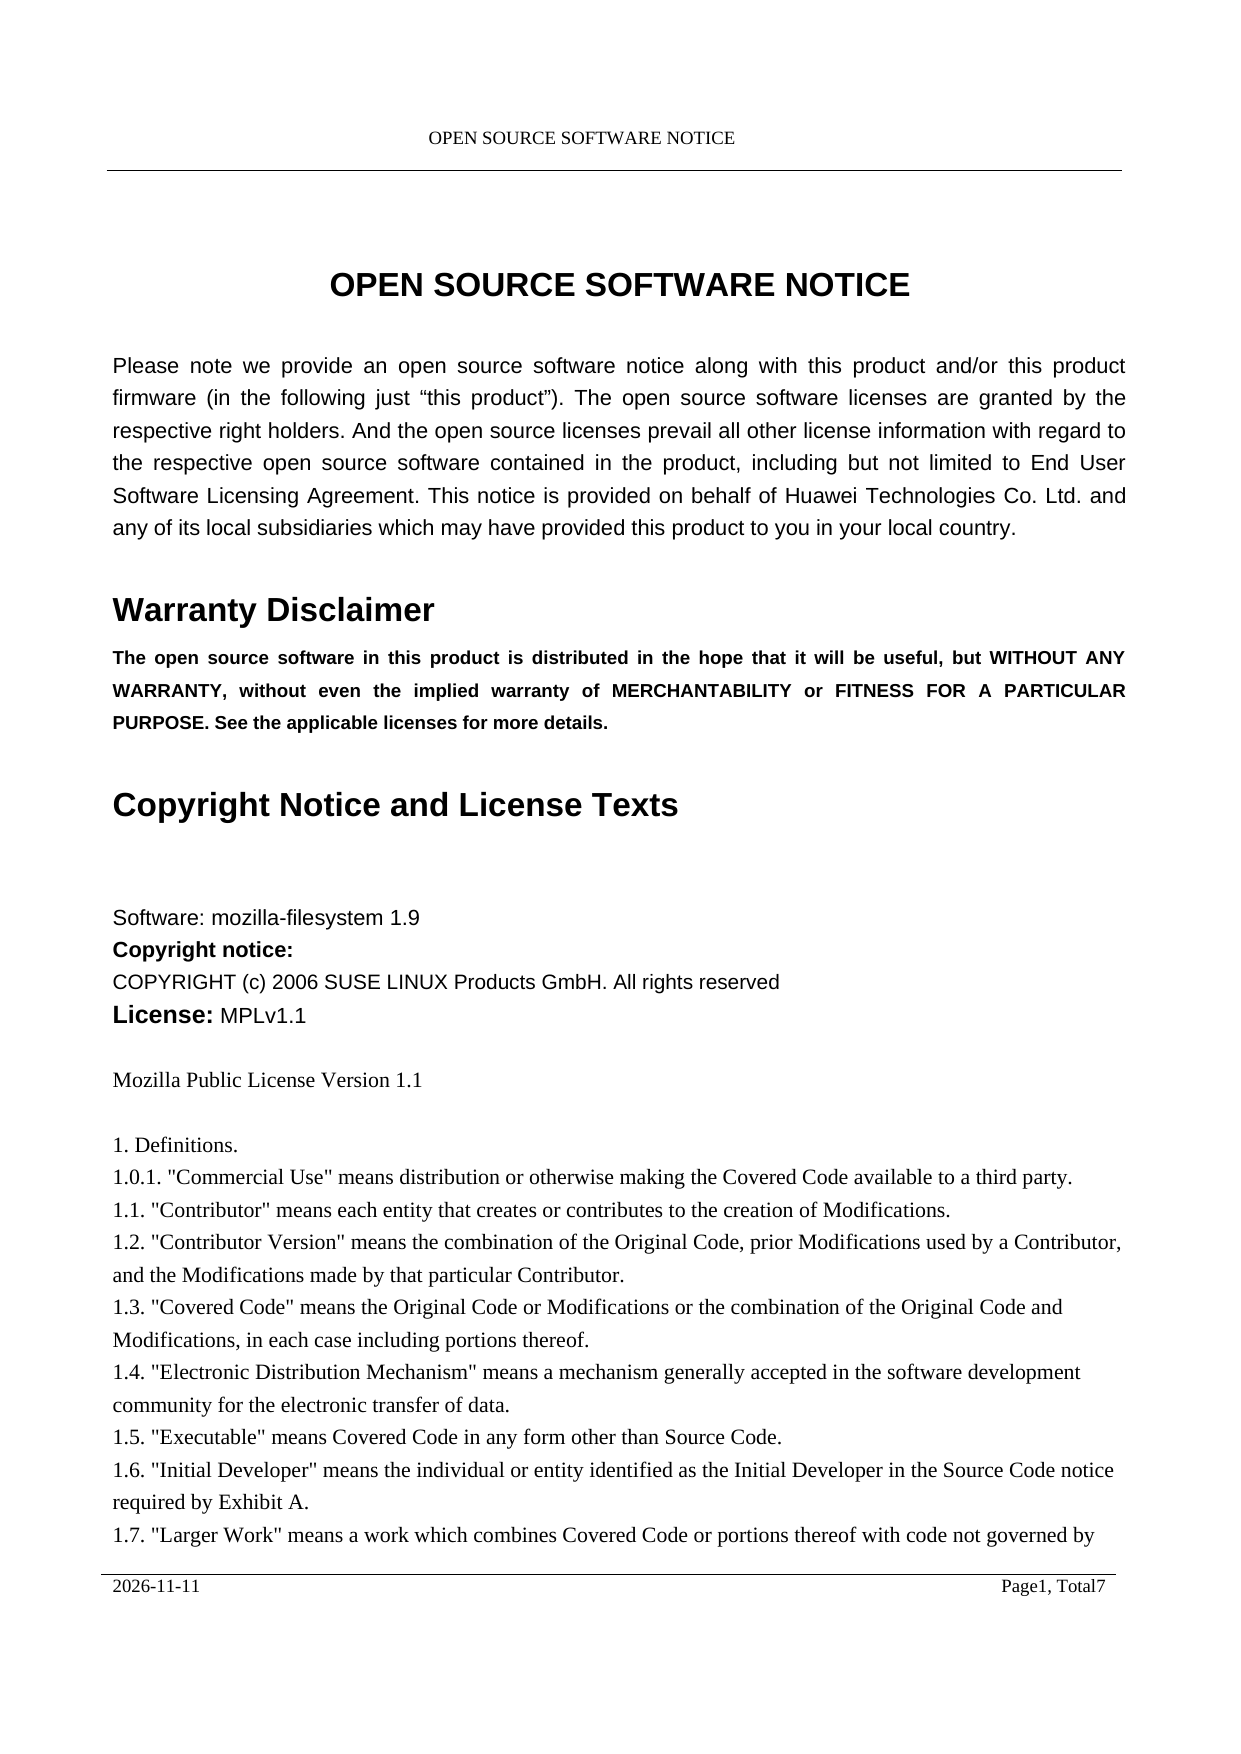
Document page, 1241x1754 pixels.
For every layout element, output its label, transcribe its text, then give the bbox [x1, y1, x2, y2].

text The open source software in this product is distributed in the hope that it will be useful, but WITHOUT ANY WARRANTY, without even the implied warranty of MERCHANTABILITY or FITNESS FOR A PARTICULAR PURPOSE. See the applicable licenses for more details. [112, 641, 1128, 739]
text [112, 998, 1128, 1551]
text OPEN SOURCE SOFTWARE NOTICE [112, 251, 1128, 316]
text Please note we provide an open source software notice along with this product and/or this product firmware (in the following just “this product”). The open source software licenses are granted by the respective right holders. And the open source licenses prevail all other license information with regard to the respective open source software contained in the product, including but not limited to End User Software Licensing Agreement. This notice is provided on behalf of Huawei Technologies Co. Ltd. and any of its local subsidiaries which may have provided this product to you in your local country. [112, 349, 1128, 544]
text COPYRIGHT (c) 2006 SUSE LINUX Products GmbH. All rights reserved [112, 966, 1128, 998]
text Software: mozilla-filesystem 1.9 [112, 901, 1128, 933]
text Copyright Notice and License Texts [112, 771, 1128, 836]
text Copyright notice: [112, 933, 1128, 966]
text Warranty Disclaimer [112, 576, 1128, 641]
